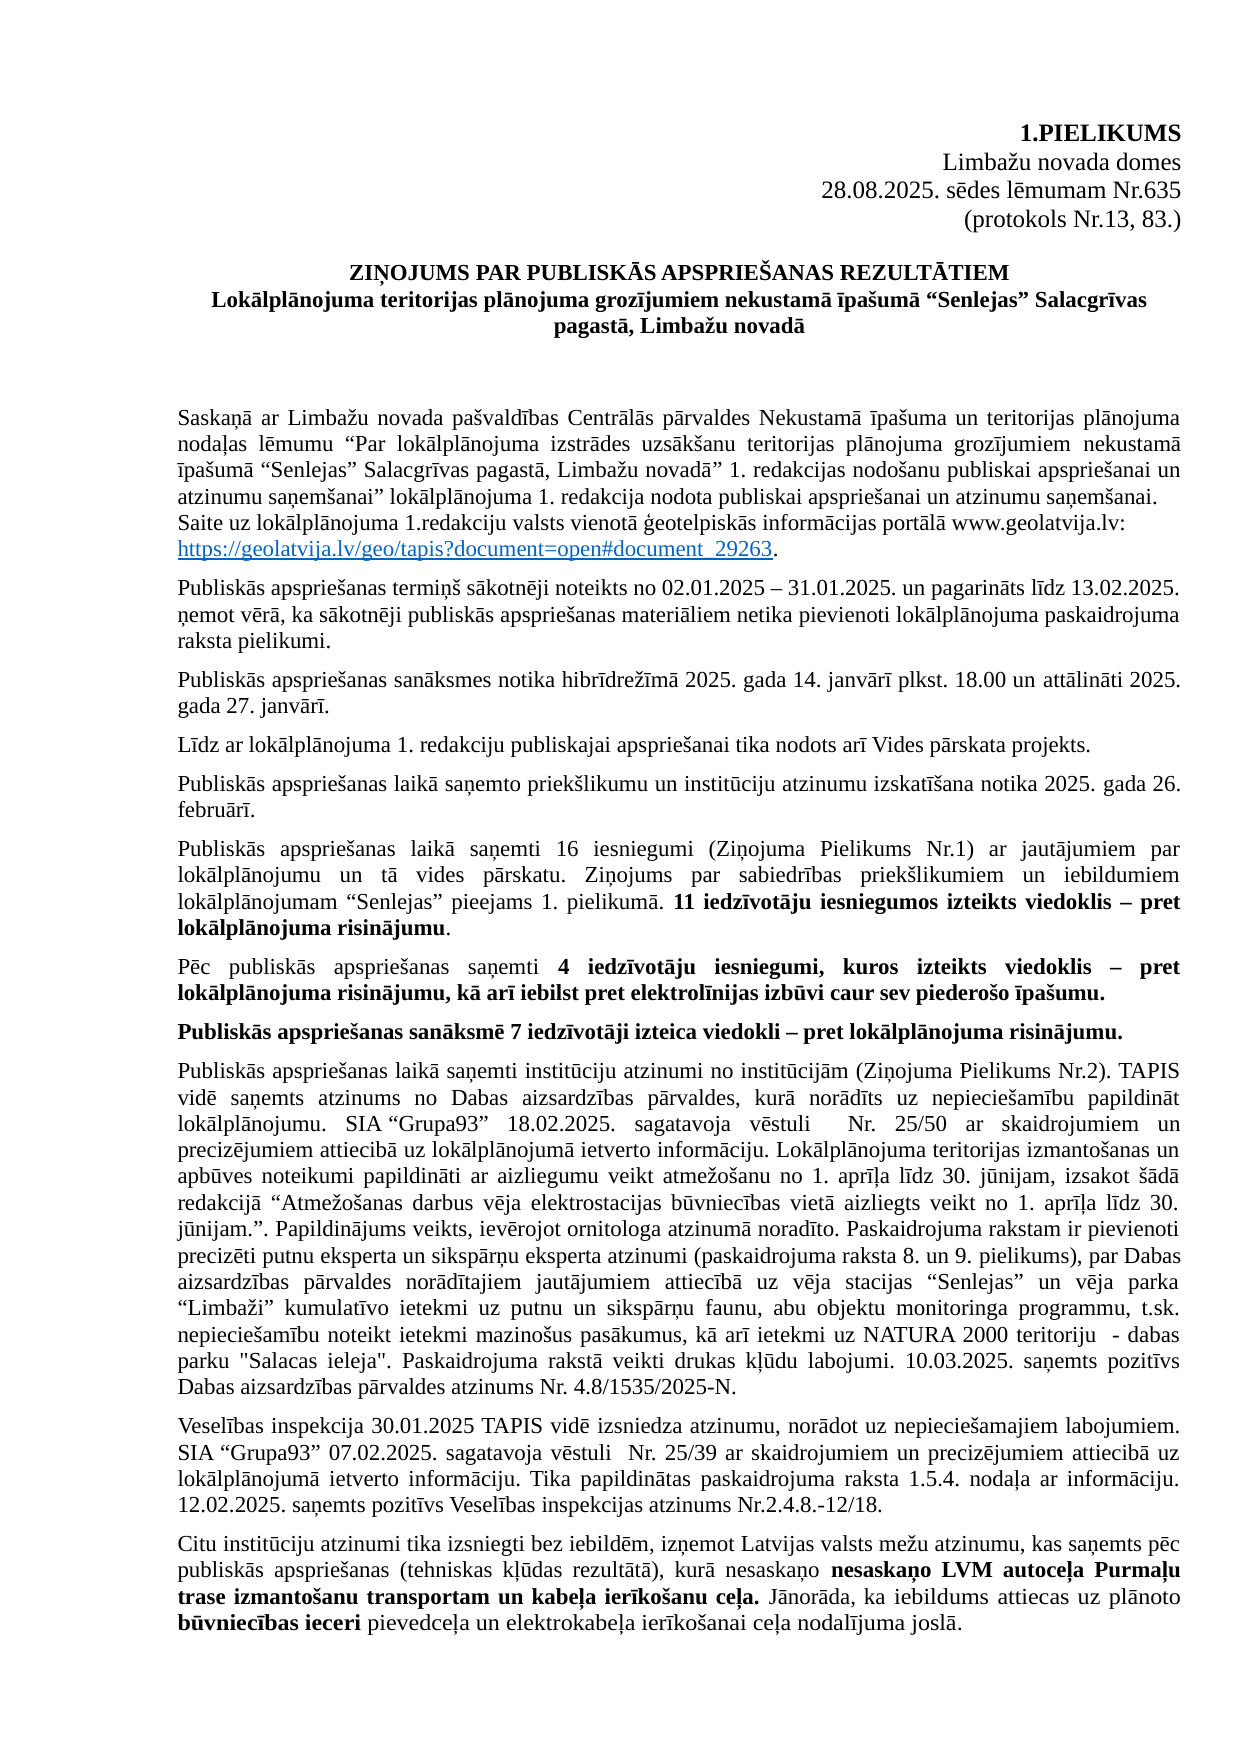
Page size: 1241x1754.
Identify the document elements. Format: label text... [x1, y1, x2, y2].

text Publiskās apspriešanas termiņš sākotnēji noteikts no 02.01.2025 – 31.01.2025. un pagarināts līdz 13.02.2025. ņemot vērā, ka sākotnēji publiskās apspriešanas materiāliem netika pievienoti lokālplānojuma paskaidrojuma raksta pielikumi. [177, 574, 1181, 653]
text Publiskās apspriešanas laikā saņemto priekšlikumu un institūciju atzinumu izskatīšana notika 2025. gada 26. februārī. [177, 770, 1181, 823]
text Limbažu novada domes [214, 147, 1181, 176]
text Saite uz lokālplānojuma 1.redakciju valsts vienotā ģeotelpiskās informācijas portālā www.geolatvija.lv: https://geolatvija.lv/geo/tapis?document=open#document_29263. [177, 509, 1181, 562]
text Pēc publiskās apspriešanas saņemti 4 iedzīvotāju iesniegumi, kuros izteikts viedoklis – pret lokālplānojuma risinājumu, kā arī iebilst pret elektrolīnijas izbūvi caur sev piederošo īpašumu. [177, 953, 1181, 1006]
text Publiskās apspriešanas laikā saņemti institūciju atzinumi no institūcijām (Ziņojuma Pielikums Nr.2). TAPIS vidē saņemts atzinums no Dabas aizsardzības pārvaldes, kurā norādīts uz nepieciešamību papildināt lokālplānojumu. SIA “Grupa93” 18.02.2025. sagatavoja vēstuli Nr. 25/50 ar skaidrojumiem un precizējumiem attiecibā uz lokālplānojumā ietverto informāciju. Lokālplānojuma teritorijas izmantošanas un apbūves noteikumi papildināti ar aizliegumu veikt atmežošanu no 1. aprīļa līdz 30. jūnijam, izsakot šādā redakcijā “Atmežošanas darbus vēja elektrostacijas būvniecības vietā aizliegts veikt no 1. aprīļa līdz 30. jūnijam.”. Papildinājums veikts, ievērojot ornitologa atzinumā noradīto. Paskaidrojuma rakstam ir pievienoti precizēti putnu eksperta un sikspārņu eksperta atzinumi (paskaidrojuma raksta 8. un 9. pielikums), par Dabas aizsardzības pārvaldes norādītajiem jautājumiem attiecībā uz vēja stacijas “Senlejas” un vēja parka “Limbaži” kumulatīvo ietekmi uz putnu un sikspārņu faunu, abu objektu monitoringa programmu, t.sk. nepieciešamību noteikt ietekmi mazinošus pasākumus, kā arī ietekmi uz NATURA 2000 teritoriju - dabas parku "Salacas ieleja". Paskaidrojuma rakstā veikti drukas kļūdu labojumi. 10.03.2025. saņemts pozitīvs Dabas aizsardzības pārvaldes atzinums Nr. 4.8/1535/2025-N. [177, 1057, 1181, 1400]
text Publiskās apspriešanas sanāksmē 7 iedzīvotāji izteica viedokli – pret lokālplānojuma risinājumu. [177, 1018, 1181, 1045]
text Publiskās apspriešanas laikā saņemti 16 iesniegumi (Ziņojuma Pielikums Nr.1) ar jautājumiem par lokālplānojumu un tā vides pārskatu. Ziņojums par sabiedrības priekšlikumiem un iebildumiem lokālplānojumam “Senlejas” pieejams 1. pielikumā. 11 iedzīvotāju iesniegumos izteikts viedoklis – pret lokālplānojuma risinājumu. [177, 835, 1181, 941]
text Līdz ar lokālplānojuma 1. redakciju publiskajai apspriešanai tika nodots arī Vides pārskata projekts. [177, 731, 1181, 757]
text Citu institūciju atzinumi tika izsniegti bez iebildēm, izņemot Latvijas valsts mežu atzinumu, kas saņemts pēc publiskās apspriešanas (tehniskas kļūdas rezultātā), kurā nesaskaņo nesaskaņo LVM autoceļa Purmaļu trase izmantošanu transportam un kabeļa ierīkošanu ceļa. Jānorāda, ka iebildums attiecas uz plānoto būvniecības ieceri pievedceļa un elektrokabeļa ierīkošanai ceļa nodalījuma joslā. [177, 1530, 1181, 1636]
text Veselības inspekcija 30.01.2025 TAPIS vidē izsniedza atzinumu, norādot uz nepieciešamajiem labojumiem. SIA “Grupa93” 07.02.2025. sagatavoja vēstuli Nr. 25/39 ar skaidrojumiem un precizējumiem attiecibā uz lokālplānojumā ietverto informāciju. Tika papildinātas paskaidrojuma raksta 1.5.4. nodaļa ar informāciju. 12.02.2025. saņemts pozitīvs Veselības inspekcijas atzinums Nr.2.4.8.-12/18. [177, 1412, 1181, 1518]
text Publiskās apspriešanas sanāksmes notika hibrīdrežīmā 2025. gada 14. janvārī plkst. 18.00 un attālināti 2025. gada 27. janvārī. [177, 666, 1181, 719]
text Saskaņā ar Limbažu novada pašvaldības Centrālās pārvaldes Nekustamā īpašuma un teritorijas plānojuma nodaļas lēmumu “Par lokālplānojuma izstrādes uzsākšanu teritorijas plānojuma grozījumiem nekustamā īpašumā “Senlejas” Salacgrīvas pagastā, Limbažu novadā” 1. redakcijas nodošanu publiskai apspriešanai un atzinumu saņemšanai” lokālplānojuma 1. redakcija nodota publiskai apspriešanai un atzinumu saņemšanai. [177, 404, 1181, 509]
text 28.08.2025. sēdes lēmumam Nr.635 [214, 176, 1181, 204]
text 1.PIELIKUMS [214, 118, 1181, 147]
text ZIŅOJUMS PAR PUBLISKĀS APSPRIEŠANAS REZULTĀTIEM [177, 259, 1181, 286]
text (protokols Nr.13, 83.) [214, 204, 1181, 233]
text Lokālplānojuma teritorijas plānojuma grozījumiem nekustamā īpašumā “Senlejas” Salacgrīvas pagastā, Limbažu novadā [177, 286, 1181, 338]
